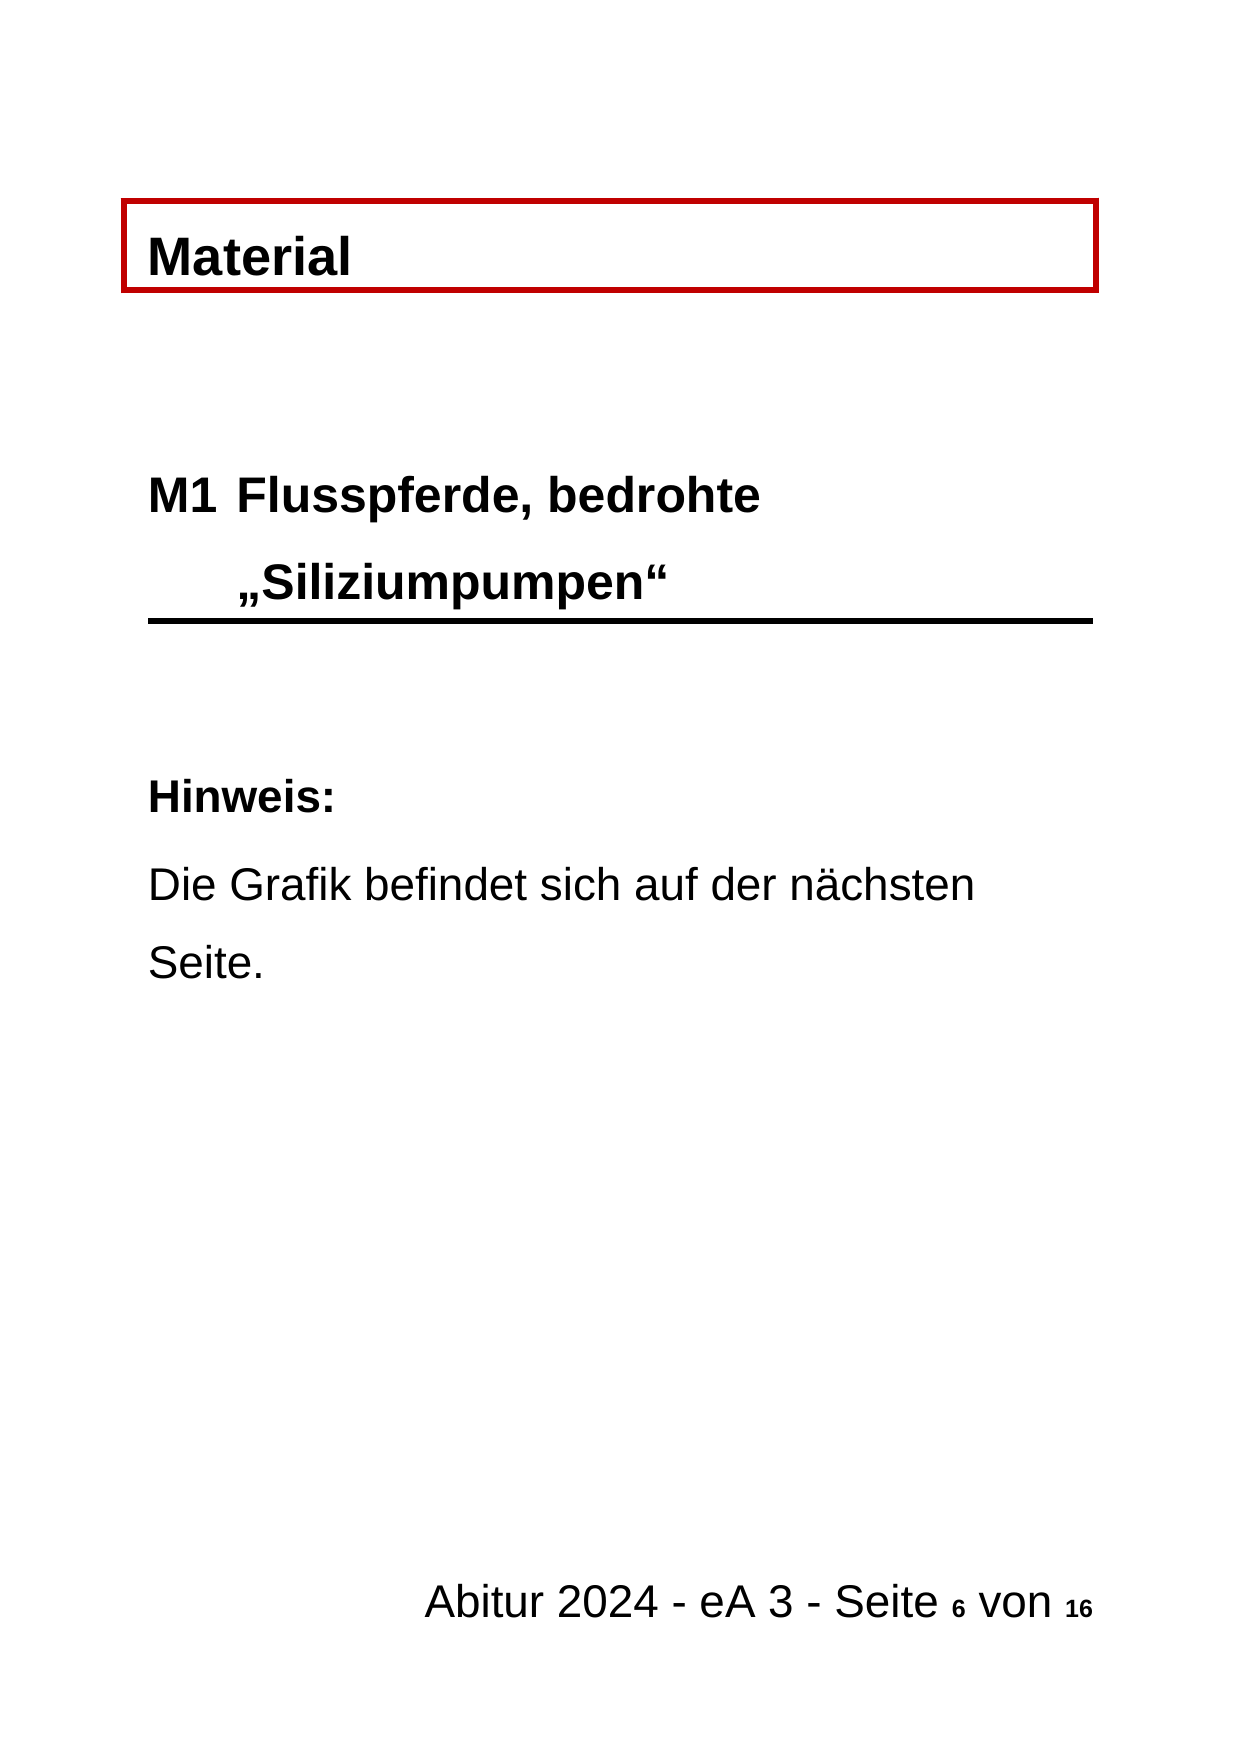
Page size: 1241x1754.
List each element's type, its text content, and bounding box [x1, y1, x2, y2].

text Die Grafik befindet sich auf der nächsten Seite. [148, 857, 1093, 989]
subtitle M1 Flusspferde, bedrohte „Siliziumpumpen“ [148, 466, 1093, 618]
subtitle Hinweis: [148, 769, 1093, 822]
subtitle Material [127, 204, 1093, 287]
